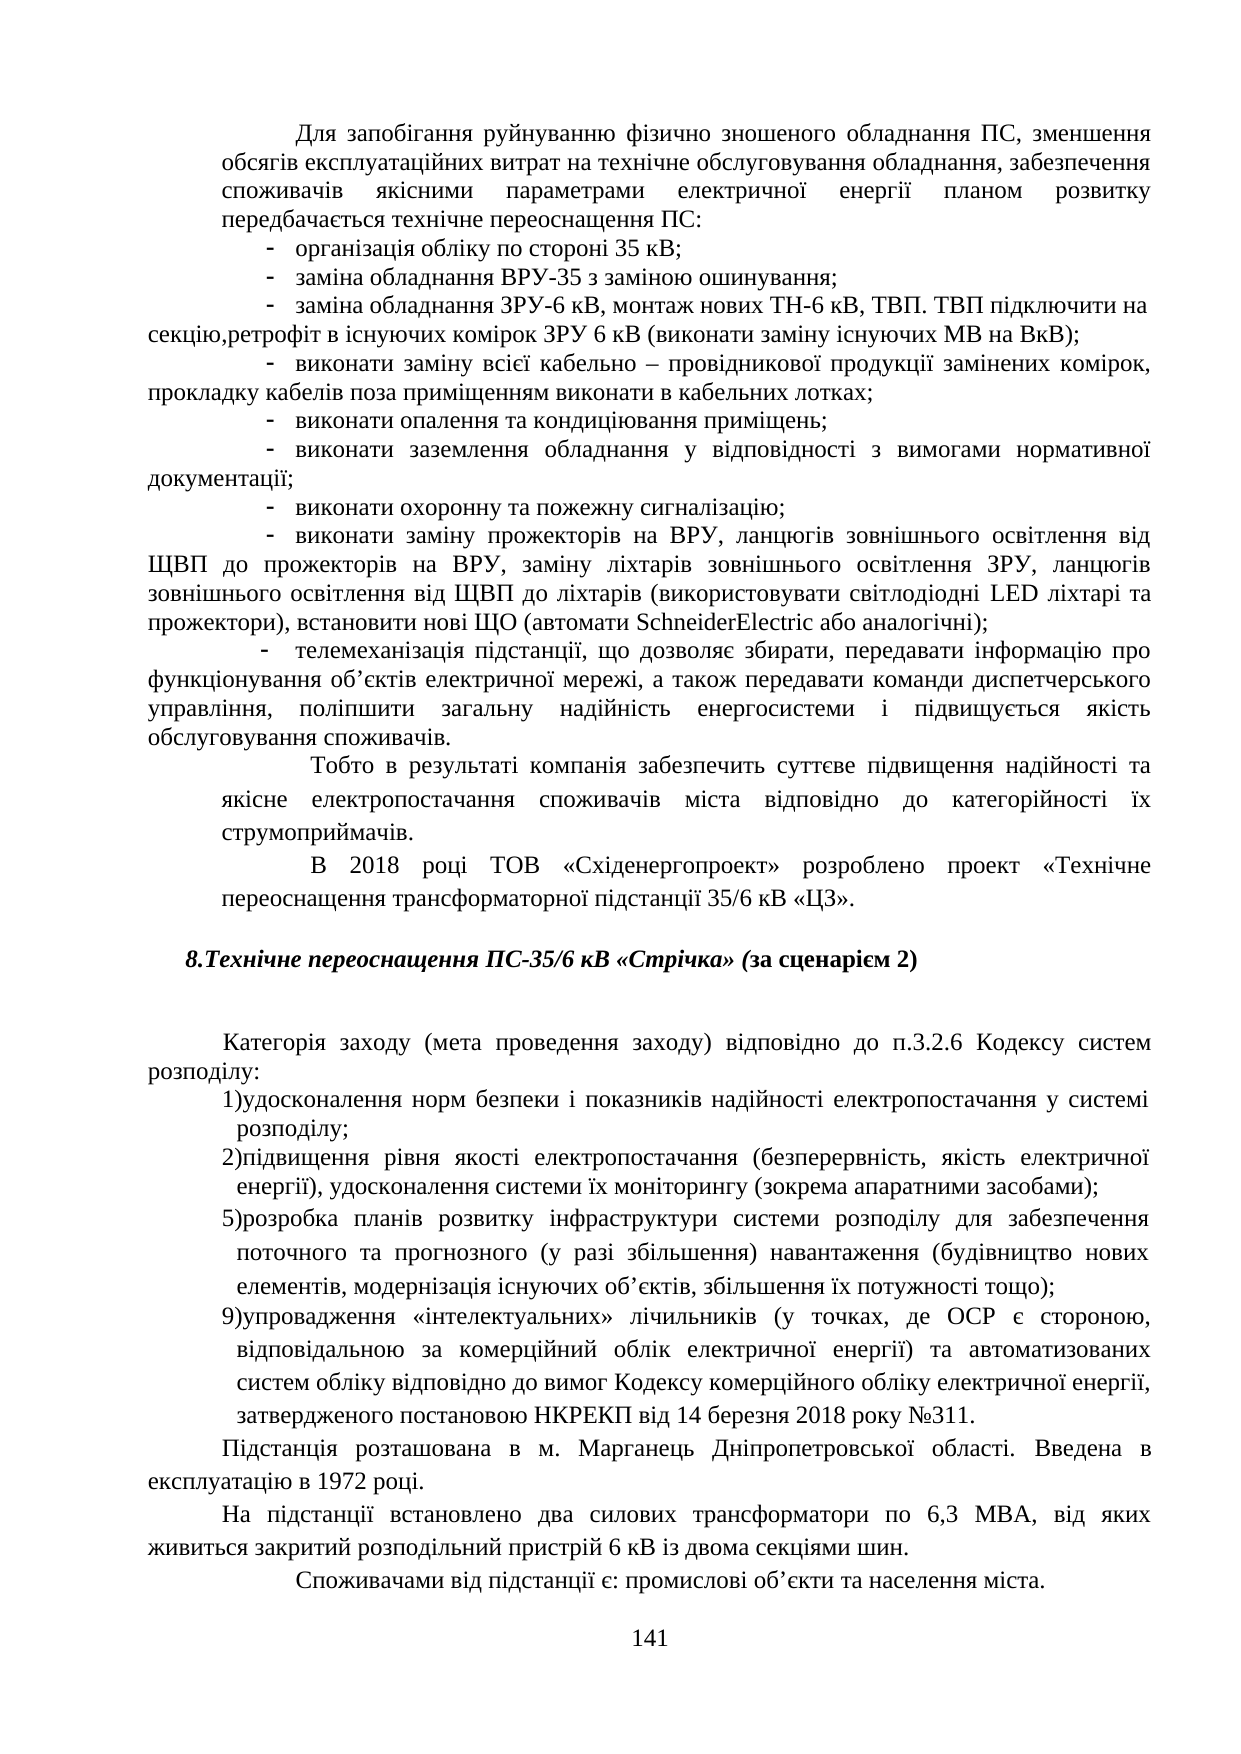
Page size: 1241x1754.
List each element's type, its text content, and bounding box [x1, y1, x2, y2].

list заміна обладнання ВРУ-35 з заміною ошинування; [266, 262, 1152, 291]
list виконати заміну всієї кабельно – провідникової продукції замінених комірок, прокладку кабелів поза приміщенням виконати в кабельних лотках; [148, 348, 1152, 406]
text На підстанції встановлено два силових трансформатори по 6,3 МВА, від яких живиться закритий розподільний пристрій 6 кВ із двома секціями шин. [148, 1499, 1152, 1561]
list Категорія заходу (мета проведення заходу) відповідно до п.3.2.6 Кодексу систем розподілу: [148, 1027, 1152, 1084]
list організація обліку по стороні 35 кВ; [148, 233, 1152, 262]
text Для запобігання руйнуванню фізично зношеного обладнання ПС, зменшення обсягів експлуатаційних витрат на технічне обслуговування обладнання, забезпечення споживачів якісними параметрами електричної енергії планом розвитку передбачається технічне переоснащення ПС: [221, 118, 1152, 233]
text Тобто в результаті компанія забезпечить суттєве підвищення надійності та якісне електропостачання споживачів міста відповідно до категорійності їх струмоприймачів. [221, 751, 1152, 845]
list виконати охоронну та пожежну сигналізацію; [148, 492, 1152, 521]
text Споживачами від підстанції є: промислові об’єкти та населення міста. [221, 1565, 1152, 1594]
text 2)підвищення рівня якості електропостачання (безперервність, якість електричної енергії), удосконалення системи їх моніторингу (зокрема апаратними засобами); [222, 1142, 1149, 1199]
list телемеханізація підстанції, що дозволяє збирати, передавати інформацію про функціонування об’єктів електричної мережі, а також передавати команди диспетчерського управління, поліпшити загальну надійність енергосистеми і підвищується якість обслуговування споживачів. [148, 636, 1152, 751]
list виконати опалення та кондиціювання приміщень; [148, 406, 1152, 434]
list виконати заміну прожекторів на ВРУ, ланцюгів зовнішнього освітлення від ЩВП до прожекторів на ВРУ, заміну ліхтарів зовнішнього освітлення ЗРУ, ланцюгів зовнішнього освітлення від ЩВП до ліхтарів (використовувати світлодіодні LED ліхтарі та прожектори), встановити нові ЩО (автомати SchneiderElectric або аналогічні); [148, 521, 1152, 636]
text Підстанція розташована в м. Марганець Дніпропетровської області. Введена в експлуатацію в 1972 році. [148, 1433, 1152, 1495]
list заміна обладнання ЗРУ-6 кВ, монтаж нових ТН-6 кВ, ТВП. ТВП підключити на секцію,ретрофіт в існуючих комірок ЗРУ 6 кВ (виконати заміну існуючих МВ на ВкВ); [148, 291, 1152, 348]
list виконати заземлення обладнання у відповідності з вимогами нормативної документації; [148, 434, 1152, 492]
text В 2018 році ТОВ «Східенергопроект» розроблено проект «Технічне переоснащення трансформаторної підстанції 35/6 кВ «ЦЗ». [221, 850, 1152, 911]
text 9)упровадження «інтелектуальних» лічильників (у точках, де ОСР є стороною, відповідальною за комерційний облік електричної енергії) та автоматизованих систем обліку відповідно до вимог Кодексу комерційного обліку електричної енергії, затвердженого постановою НКРЕКП від 14 березня 2018 року №311. [222, 1301, 1152, 1429]
text 5)розробка планів розвитку інфраструктури системи розподілу для забезпечення поточного та прогнозного (у разі збільшення) навантаження (будівництво нових елементів, модернізація існуючих об’єктів, збільшення їх потужності тощо); [222, 1199, 1149, 1301]
text 8.Технічне переоснащення ПС-35/6 кВ «Стрічка» (за сценарієм 2) [185, 944, 1152, 973]
text 1)удосконалення норм безпеки і показників надійності електропостачання у системі розподілу; [222, 1084, 1149, 1142]
